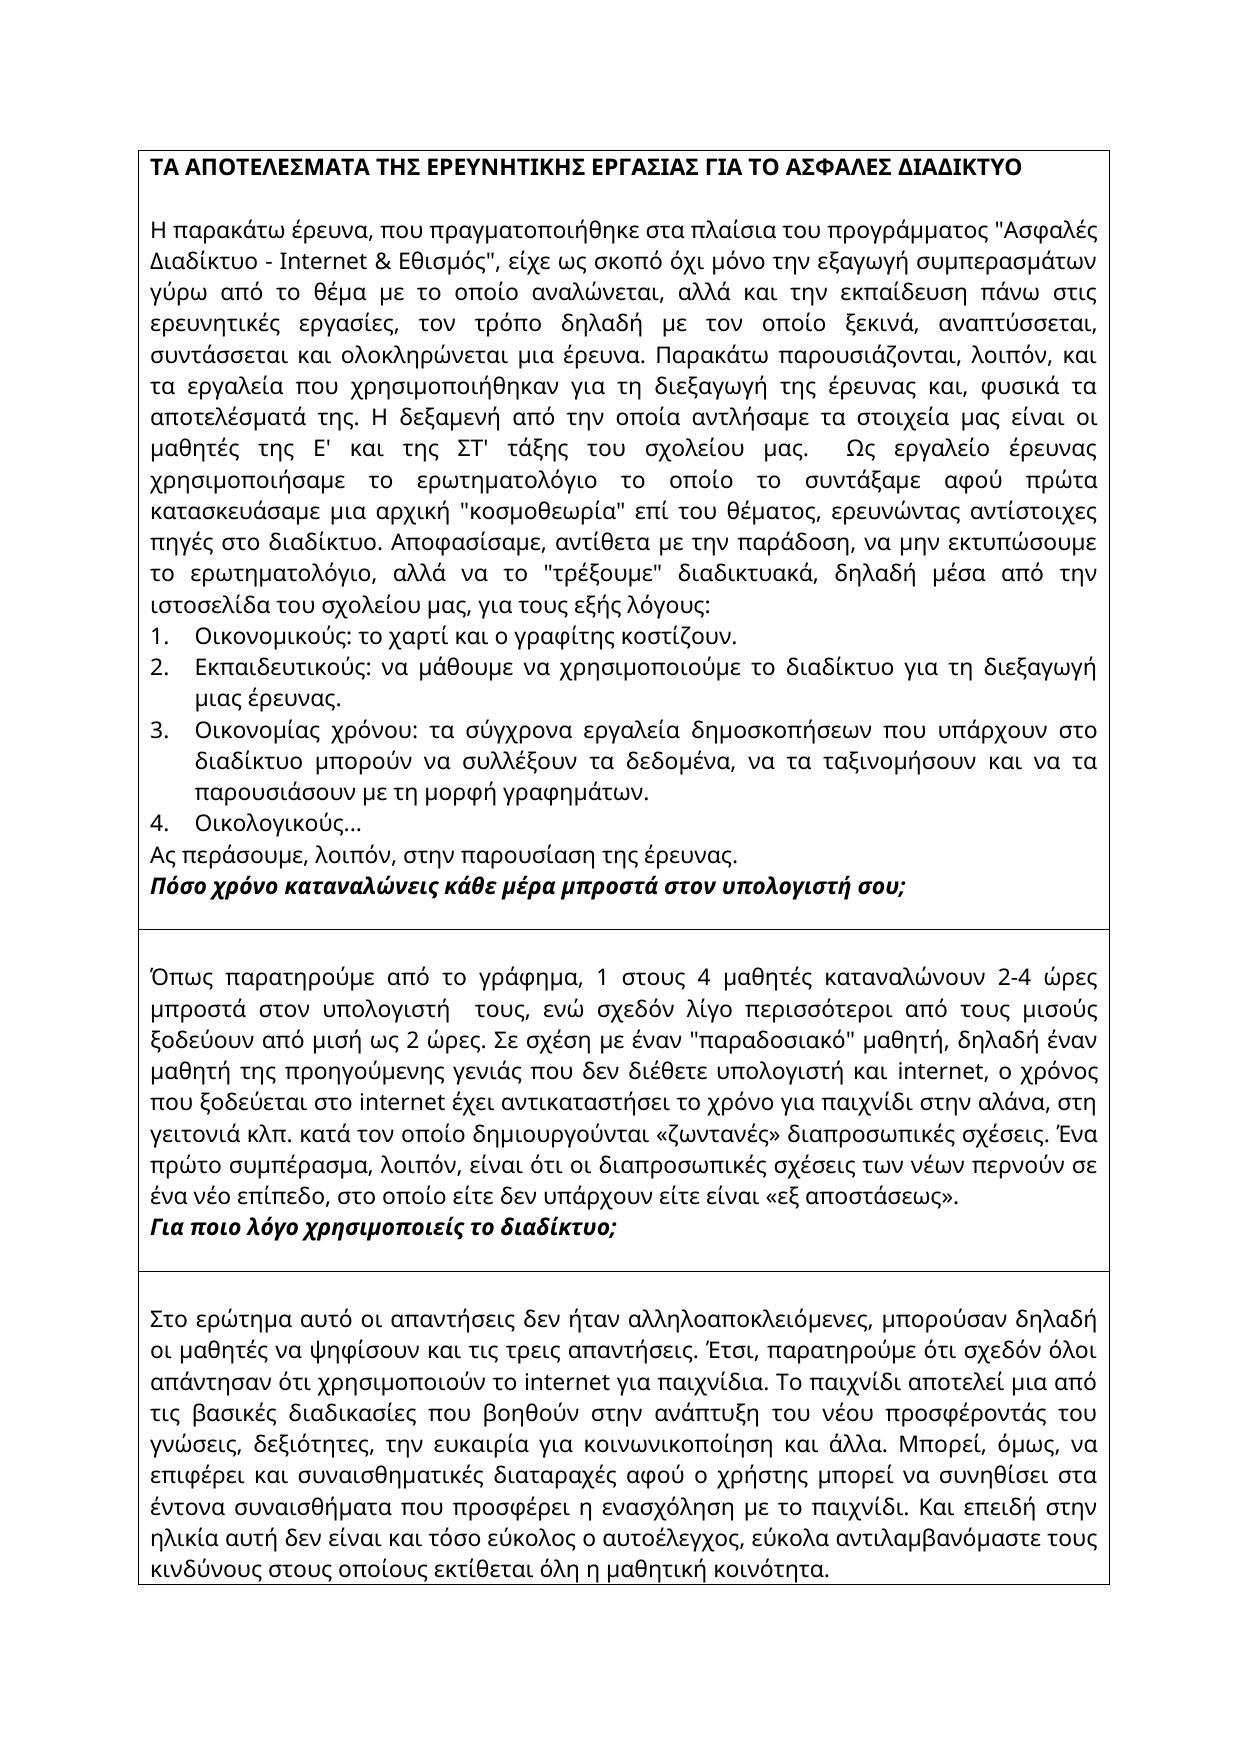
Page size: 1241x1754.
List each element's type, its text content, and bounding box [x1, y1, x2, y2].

table_header ΤΑ ΑΠΟΤΕΛΕΣΜΑΤΑ ΤΗΣ ΕΡΕΥΝΗΤΙΚΗΣ ΕΡΓΑΣΙΑΣ ΓΙΑ ΤΟ ΑΣΦΑΛΕΣ ΔΙΑΔΙΚΤΥΟ Η παρακάτω έρευνα, που πραγματοποιήθηκε στα πλαίσια του προγράμματος "Ασφαλές Διαδίκτυο - Internet & Εθισμός", είχε ως σκοπό όχι μόνο την εξαγωγή συμπερασμάτων γύρω από το θέμα με το οποίο αναλώνεται, αλλά και την εκπαίδευση πάνω στις ερευνητικές εργασίες, τον τρόπο δηλαδή με τον οποίο ξεκινά, αναπτύσσεται, συντάσσεται και ολοκληρώνεται μια έρευνα. Παρακάτω παρουσιάζονται, λοιπόν, και τα εργαλεία που χρησιμοποιήθηκαν για τη διεξαγωγή της έρευνας και, φυσικά τα αποτελέσματά της. Η δεξαμενή από την οποία αντλήσαμε τα στοιχεία μας είναι οι μαθητές της Ε' και της ΣΤ' τάξης του σχολείου μας. Ως εργαλείο έρευνας χρησιμοποιήσαμε το ερωτηματολόγιο το οποίο το συντάξαμε αφού πρώτα κατασκευάσαμε μια αρχική "κοσμοθεωρία" επί του θέματος, ερευνώντας αντίστοιχες πηγές στο διαδίκτυο. Αποφασίσαμε, αντίθετα με την παράδοση, να μην εκτυπώσουμε το ερωτηματολόγιο, αλλά να το "τρέξουμε" διαδικτυακά, δηλαδή μέσα από την ιστοσελίδα του σχολείου μας, για τους εξής λόγους: Οικονομικούς: το χαρτί και ο γραφίτης κοστίζουν. Εκπαιδευτικούς: να μάθουμε να χρησιμοποιούμε το διαδίκτυο για τη διεξαγωγή μιας έρευνας. Οικονομίας χρόνου: τα σύγχρονα εργαλεία δημοσκοπήσεων που υπάρχουν στο διαδίκτυο μπορούν να συλλέξουν τα δεδομένα, να τα ταξινομήσουν και να τα παρουσιάσουν με τη μορφή γραφημάτων. Οικολογικούς... Ας περάσουμε, λοιπόν, στην παρουσίαση της έρευνας. Πόσο χρόνο καταναλώνεις κάθε μέρα μπροστά στον υπολογιστή σου; [139, 151, 1109, 929]
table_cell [139, 1272, 1109, 1584]
table_cell Όπως παρατηρούμε από το γράφημα, 1 στους 4 μαθητές καταναλώνουν 2-4 ώρες μπροστά στον υπολογιστή τους, ενώ σχεδόν λίγο περισσότεροι από τους μισούς ξοδεύουν από μισή ως 2 ώρες. Σε σχέση με έναν "παραδοσιακό" μαθητή, δηλαδή έναν μαθητή της προηγούμενης γενιάς που δεν διέθετε υπολογιστή και internet, ο χρόνος που ξοδεύεται στο internet έχει αντικαταστήσει το χρόνο για παιχνίδι στην αλάνα, στη γειτονιά κλπ. κατά τον οποίο δημιουργούνται «ζωντανές» διαπροσωπικές σχέσεις. Ένα πρώτο συμπέρασμα, λοιπόν, είναι ότι οι διαπροσωπικές σχέσεις των νέων περνούν σε ένα νέο επίπεδο, στο οποίο είτε δεν υπάρχουν είτε είναι «εξ αποστάσεως». Για ποιο λόγο χρησιμοποιείς το διαδίκτυο; [139, 930, 1109, 1271]
